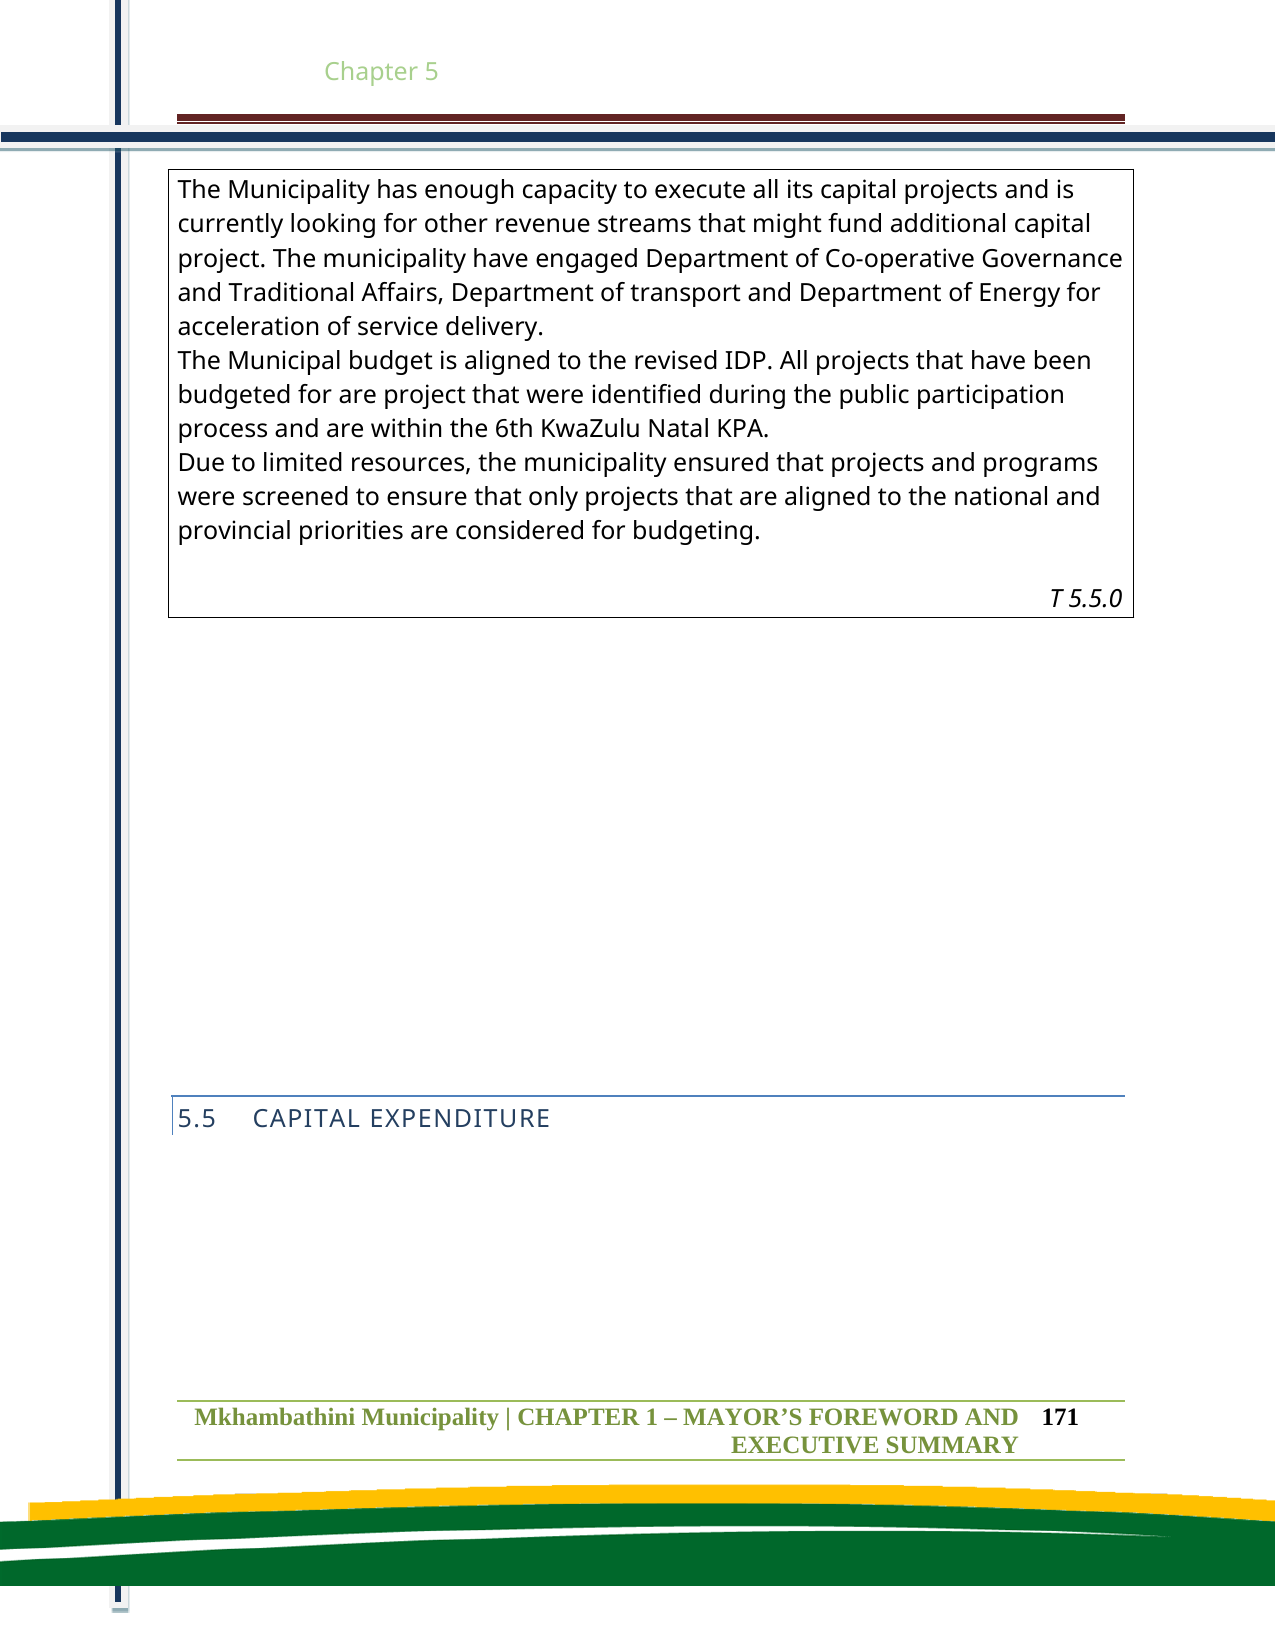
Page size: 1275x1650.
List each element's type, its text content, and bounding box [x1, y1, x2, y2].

text The Municipal budget is aligned to the revised IDP. All projects that have been budgeted for are project that were identified during the public participation process and are within the 6th KwaZulu Natal KPA. [177, 342, 1125, 444]
text The Municipality has enough capacity to execute all its capital projects and is currently looking for other revenue streams that might fund additional capital project. The municipality have engaged Department of Co-operative Governance and Traditional Affairs, Department of transport and Department of Energy for acceleration of service delivery. [169, 170, 1133, 342]
text T 5.5.0 [169, 578, 1133, 617]
text Due to limited resources, the municipality ensured that projects and programs were screened to ensure that only projects that are aligned to the national and provincial priorities are considered for budgeting. [177, 444, 1125, 547]
picture [0, 1484, 1275, 1586]
subtitle 5.5 CAPITAL EXPENDITURE [173, 1097, 1125, 1135]
